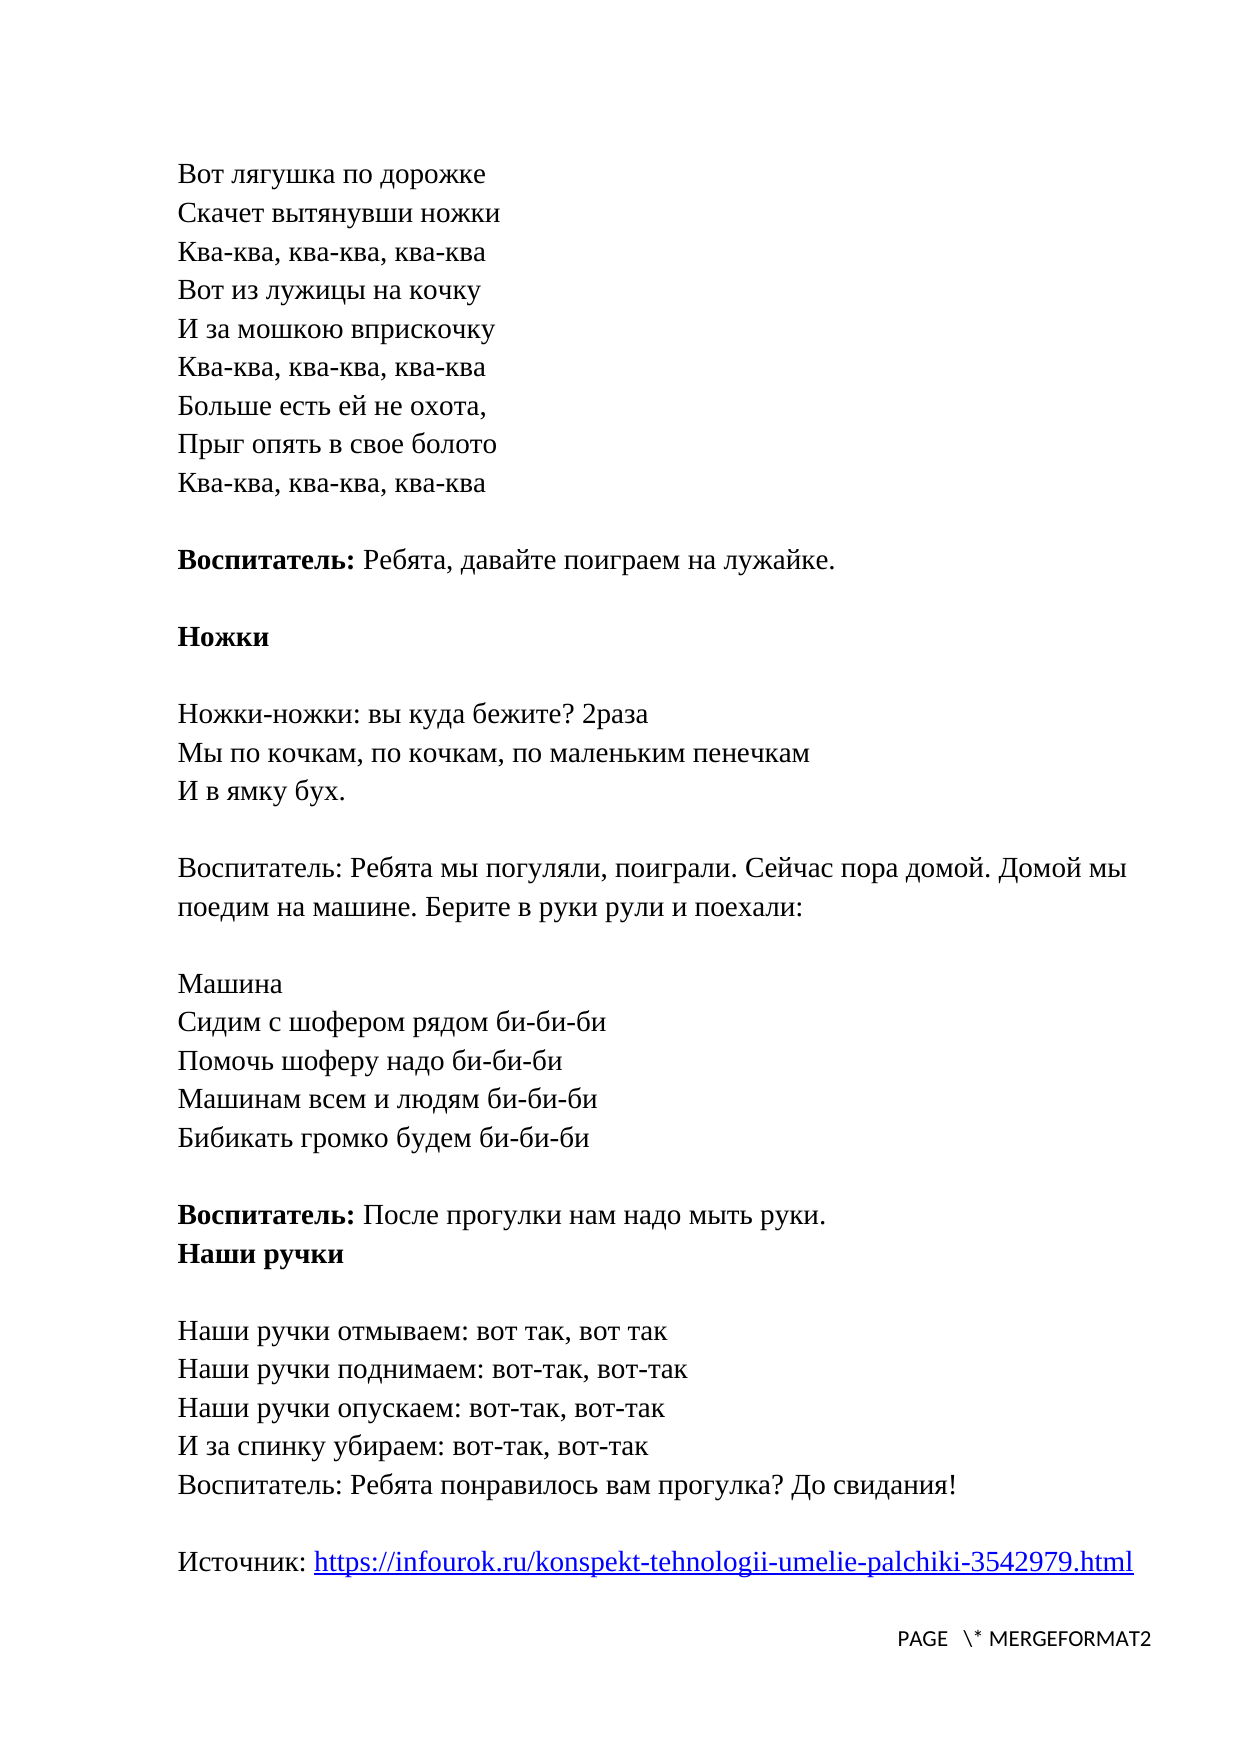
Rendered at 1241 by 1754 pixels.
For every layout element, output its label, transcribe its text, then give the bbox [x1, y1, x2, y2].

text Машина [177, 966, 1152, 999]
text Ква-ква, ква-ква, ква-ква [177, 465, 1152, 498]
text Машинам всем и людям би-би-би [177, 1082, 1152, 1115]
text Воспитатель: Ребята мы погуляли, поиграли. Сейчас пора домой. Домой мы поедим на машине. Берите в руки рули и поехали: [177, 850, 1152, 922]
text Воспитатель: После прогулки нам надо мыть руки. [177, 1197, 1152, 1231]
text Источник: https://infourok.ru/konspekt-tehnologii-umelie-palchiki-3542979.html [177, 1544, 1152, 1578]
text Сидим с шофером рядом би-би-би [177, 1004, 1152, 1038]
text Больше есть ей не охота, [177, 388, 1152, 421]
text Вот лягушка по дорожке [177, 157, 1152, 190]
text Воспитатель: Ребята, давайте поиграем на лужайке. [177, 542, 1152, 576]
text И за мошкою вприскочку [177, 311, 1152, 344]
text Воспитатель: Ребята понравилось вам прогулка? До свидания! [177, 1467, 1152, 1501]
text Бибикать громко будем би-би-би [177, 1120, 1152, 1154]
text Ножки [177, 619, 1152, 653]
text Ква-ква, ква-ква, ква-ква [177, 349, 1152, 383]
text Мы по кочкам, по кочкам, по маленьким пенечкам [177, 735, 1152, 768]
text Наши ручки опускаем: вот-так, вот-так [177, 1390, 1152, 1423]
text Ножки-ножки: вы куда бежите? 2раза [177, 696, 1152, 730]
text Ква-ква, ква-ква, ква-ква [177, 234, 1152, 267]
text Прыг опять в свое болото [177, 426, 1152, 460]
text Скачет вытянувши ножки [177, 195, 1152, 229]
text И в ямку бух. [177, 773, 1152, 807]
text Наши ручки отмываем: вот так, вот так [177, 1313, 1152, 1346]
text Вот из лужицы на кочку [177, 272, 1152, 306]
text Наши ручки [177, 1236, 1152, 1269]
text И за спинку убираем: вот-так, вот-так [177, 1428, 1152, 1462]
text Помочь шоферу надо би-би-би [177, 1043, 1152, 1077]
text Наши ручки поднимаем: вот-так, вот-так [177, 1351, 1152, 1385]
